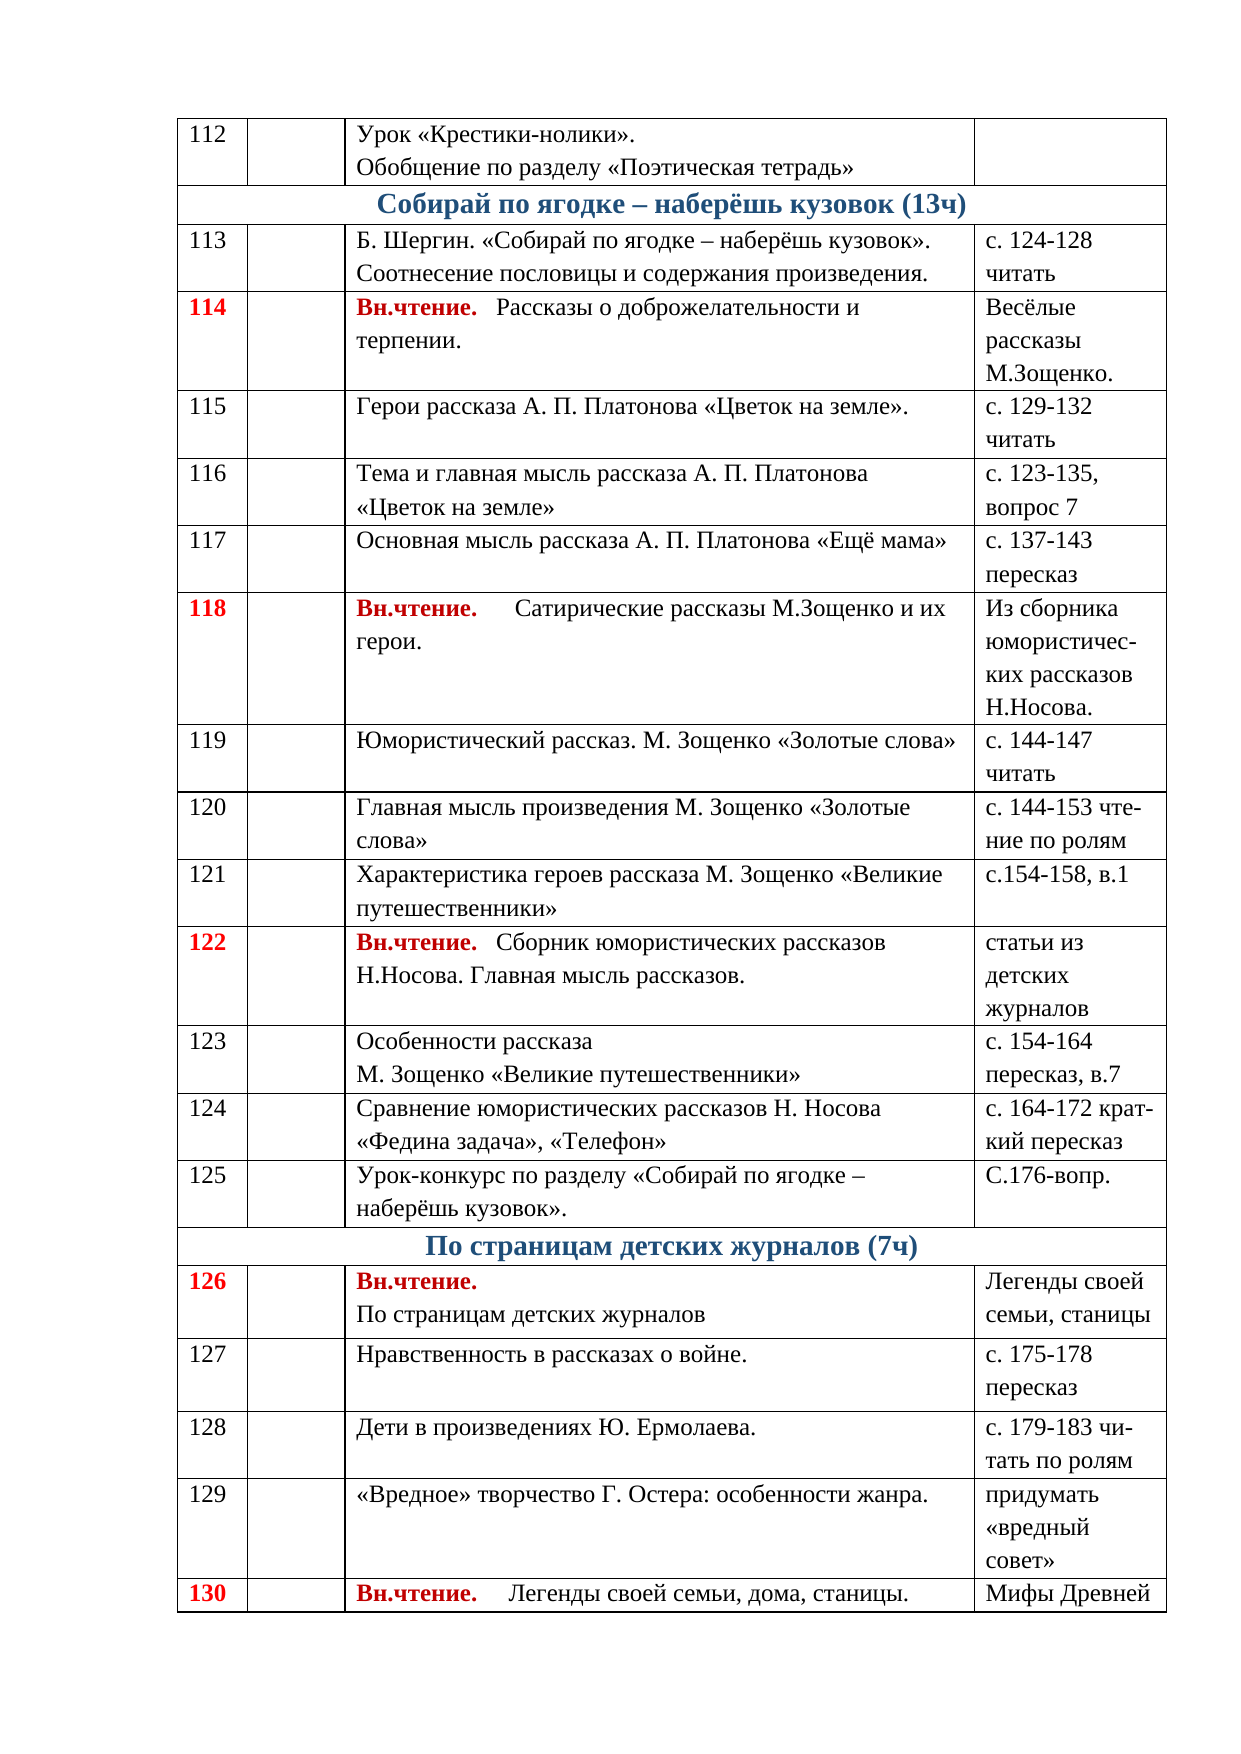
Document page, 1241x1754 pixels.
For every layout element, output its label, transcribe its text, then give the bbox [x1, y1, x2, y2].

table_cell с. 154-164 пересказ, в.7 [975, 1026, 1166, 1092]
table_cell Урок «Крестики-нолики». Обобщение по разделу «Поэтическая тетрадь» [346, 119, 974, 185]
table_cell Юмористический рассказ. М. Зощенко «Золотые слова» [346, 725, 974, 791]
table_cell Вн.чтение. Сборник юмористических рассказов Н.Носова. Главная мысль рассказов. [346, 927, 974, 1025]
table_cell Урок-конкурс по разделу «Собирай по ягодке – наберёшь кузовок». [346, 1161, 974, 1227]
table_cell [248, 593, 344, 724]
table_cell с.154-158, в.1 [975, 860, 1166, 926]
table_cell с. 175-178 пересказ [975, 1339, 1166, 1411]
table_cell [248, 526, 344, 592]
table_cell [248, 1161, 344, 1227]
table_cell Герои рассказа А. П. Платонова «Цветок на земле». [346, 391, 974, 457]
table_cell 116 [178, 459, 247, 524]
table_cell [248, 1266, 344, 1338]
table_cell [248, 119, 344, 185]
table_cell 126 [178, 1266, 247, 1338]
table_cell с. 179-183 чи-тать по ролям [975, 1412, 1166, 1478]
table_cell Характеристика героев рассказа М. Зощенко «Великие путешественники» [346, 860, 974, 926]
table_cell [248, 1579, 344, 1611]
table_cell [248, 225, 344, 291]
table_cell [248, 459, 344, 524]
table_cell 118 [178, 593, 247, 724]
table_cell С.176-вопр. [975, 1161, 1166, 1227]
table_cell «Вредное» творчество Г. Остера: особенности жанра. [346, 1479, 974, 1577]
table_cell 123 [178, 1026, 247, 1092]
table_cell [248, 1339, 344, 1411]
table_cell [346, 1579, 974, 1611]
table_cell Собирай по ягодке – наберёшь кузовок (13ч) [178, 186, 1166, 224]
table_cell Б. Шергин. «Собирай по ягодке – наберёшь кузовок». Соотнесение пословицы и содержания произведения. [346, 225, 974, 291]
table_cell 130 [178, 1579, 247, 1611]
table_cell придумать «вредный совет» [975, 1479, 1166, 1577]
table_cell 120 [178, 793, 247, 858]
table_cell 115 [178, 391, 247, 457]
table_cell 125 [178, 1161, 247, 1227]
table_cell [248, 391, 344, 457]
table_cell с. 144-147 читать [975, 725, 1166, 791]
table_cell [975, 119, 1166, 185]
table_cell 121 [178, 860, 247, 926]
table_cell По страницам детских журналов (7ч) [178, 1228, 1166, 1265]
table_cell Весёлые рассказы М.Зощенко. [975, 292, 1166, 390]
table_cell [248, 725, 344, 791]
table_cell Вн.чтение. По страницам детских журналов [346, 1266, 974, 1338]
table_cell 122 [178, 927, 247, 1025]
table_cell [248, 1026, 344, 1092]
table_cell 119 [178, 725, 247, 791]
table_cell 114 [178, 292, 247, 390]
table_cell 113 [178, 225, 247, 291]
table_cell с. 144-153 чте-ние по ролям [975, 793, 1166, 858]
table_cell Тема и главная мысль рассказа А. П. Платонова «Цветок на земле» [346, 459, 974, 524]
table_cell 124 [178, 1094, 247, 1159]
table_cell 127 [178, 1339, 247, 1411]
table_cell с. 137-143 пересказ [975, 526, 1166, 592]
table_cell [248, 1094, 344, 1159]
table_cell Главная мысль произведения М. Зощенко «Золотые слова» [346, 793, 974, 858]
table_cell Нравственность в рассказах о войне. [346, 1339, 974, 1411]
table_cell Дети в произведениях Ю. Ермолаева. [346, 1412, 974, 1478]
table_cell [248, 1412, 344, 1478]
table_cell с. 123-135, вопрос 7 [975, 459, 1166, 524]
table_cell [248, 292, 344, 390]
table_cell [248, 1479, 344, 1577]
table_cell 129 [178, 1479, 247, 1577]
table_cell статьи из детских журналов [975, 927, 1166, 1025]
table_cell 128 [178, 1412, 247, 1478]
table_cell [248, 927, 344, 1025]
table_cell 112 [178, 119, 247, 185]
table_cell с. 164-172 крат-кий пересказ [975, 1094, 1166, 1159]
table_cell Из сборника юмористичес-ких рассказов Н.Носова. [975, 593, 1166, 724]
table_cell 117 [178, 526, 247, 592]
table_cell с. 129-132 читать [975, 391, 1166, 457]
table_cell Вн.чтение. Рассказы о доброжелательности и терпении. [346, 292, 974, 390]
table_cell Мифы Древней Греции [975, 1579, 1166, 1611]
table_cell Сравнение юмористических рассказов Н. Носова «Федина задача», «Телефон» [346, 1094, 974, 1159]
table_cell Особенности рассказа М. Зощенко «Великие путешественники» [346, 1026, 974, 1092]
table_cell с. 124-128 читать [975, 225, 1166, 291]
table_cell [248, 793, 344, 858]
table_cell Основная мысль рассказа А. П. Платонова «Ещё мама» [346, 526, 974, 592]
table_cell [248, 860, 344, 926]
table_cell Легенды своей семьи, станицы [975, 1266, 1166, 1338]
table_cell Вн.чтение. Сатирические рассказы М.Зощенко и их герои. [346, 593, 974, 724]
